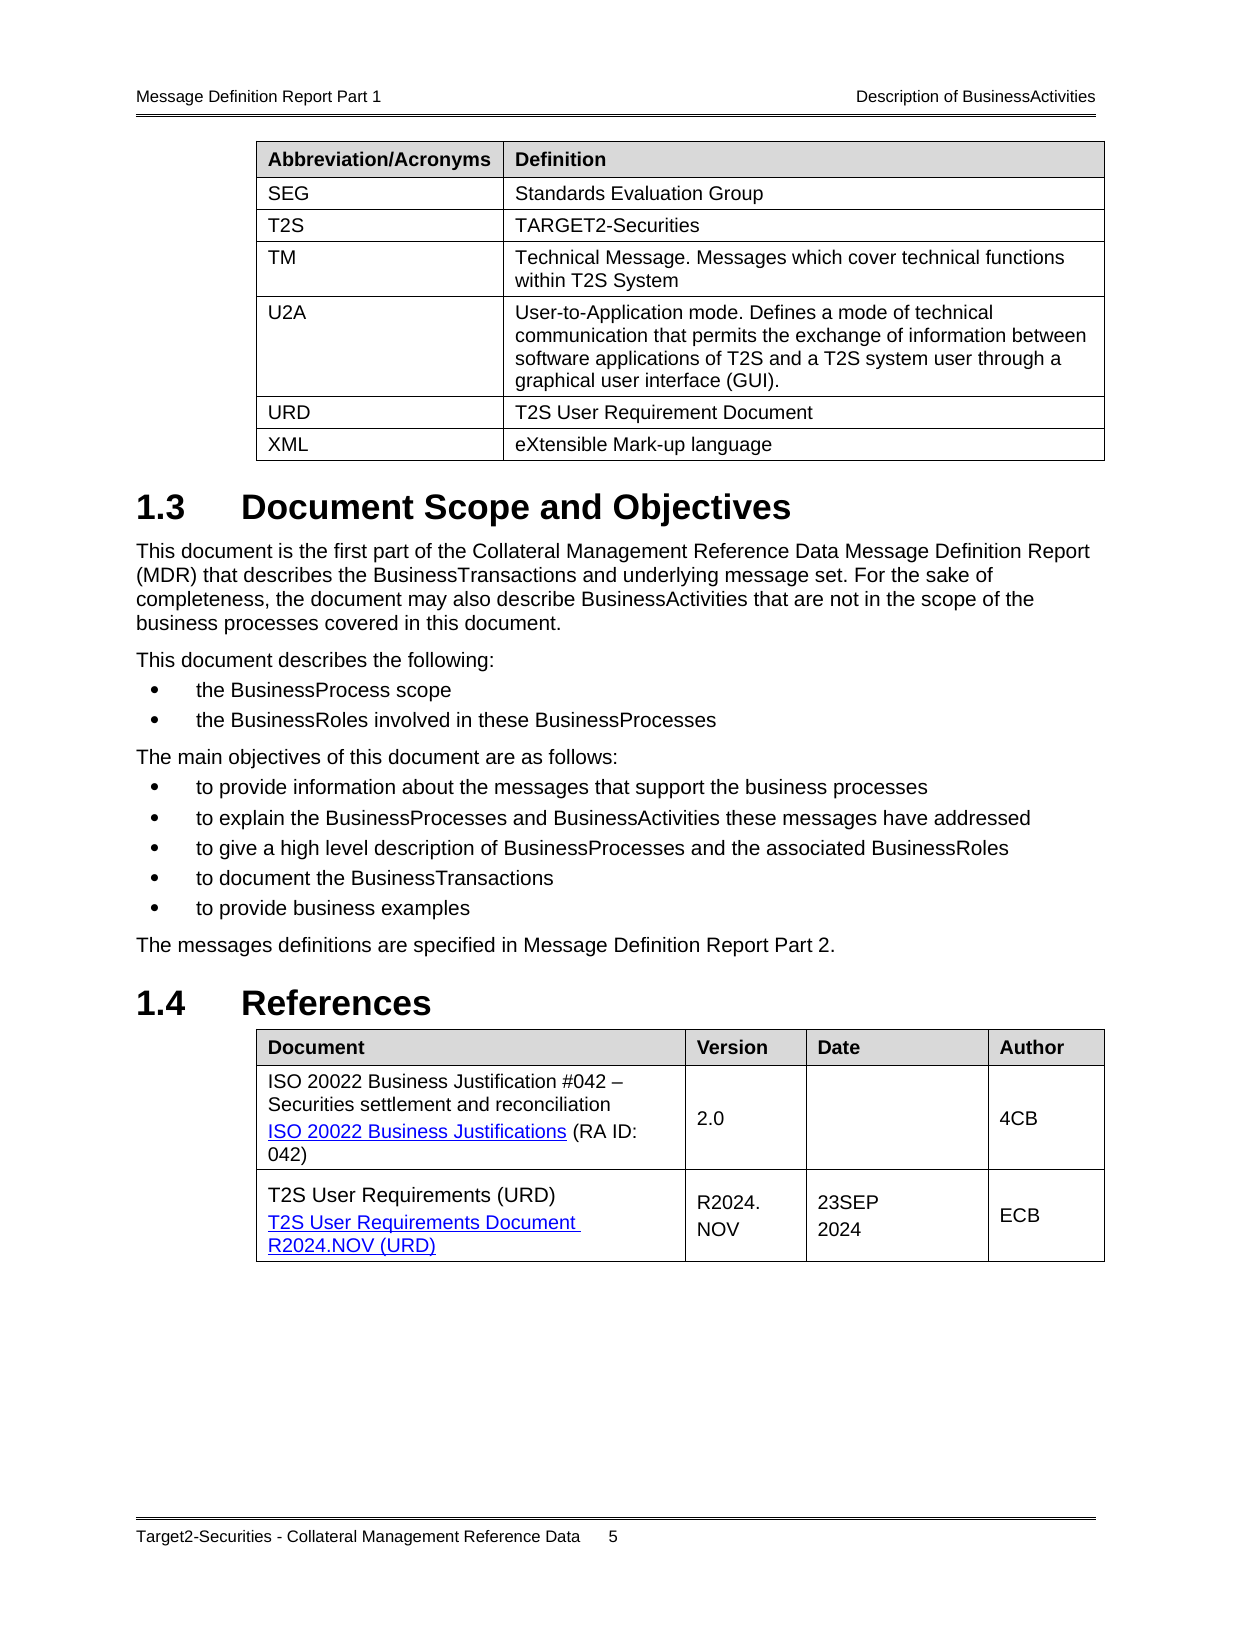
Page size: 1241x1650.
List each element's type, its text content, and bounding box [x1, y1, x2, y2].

table_cell XML [257, 429, 503, 460]
table_cell [807, 1066, 988, 1169]
table_cell R2024. NOV [686, 1170, 806, 1261]
table_header Author [989, 1030, 1104, 1065]
table_header Abbreviation/Acronyms [257, 142, 503, 177]
table_cell User-to-Application mode. Defines a mode of technical communication that permits the exchange of information between software applications of T2S and a T2S system user through a graphical user interface (GUI). [504, 297, 1104, 396]
table_cell SEG [257, 178, 503, 209]
list to give a high level description of BusinessProcesses and the associated BusinessRoles [151, 836, 1104, 860]
list to provide business examples [151, 896, 1104, 920]
text This document describes the following: [136, 648, 1104, 672]
table_cell 2.0 [686, 1066, 806, 1169]
table_cell TM [257, 242, 503, 296]
table_cell 23SEP 2024 [807, 1170, 988, 1261]
subtitle References [136, 982, 1104, 1022]
table_cell eXtensible Mark-up language [504, 429, 1104, 460]
table_header Date [807, 1030, 988, 1065]
list the BusinessProcess scope [151, 678, 1104, 702]
table_cell T2S [257, 210, 503, 241]
list to explain the BusinessProcesses and BusinessActivities these messages have addressed [151, 805, 1104, 829]
table_header Version [686, 1030, 806, 1065]
table_cell T2S User Requirements (URD) T2S User Requirements Document R2024.NOV (URD) [257, 1170, 685, 1261]
table_cell U2A [257, 297, 503, 396]
list to document the BusinessTransactions [151, 866, 1104, 890]
text This document is the first part of the Collateral Management Reference Data Message Definition Report (MDR) that describes the BusinessTransactions and underlying message set. For the sake of completeness, the document may also describe BusinessActivities that are not in the scope of the business processes covered in this document. [136, 539, 1104, 635]
table_cell T2S User Requirement Document [504, 397, 1104, 428]
table_cell Standards Evaluation Group [504, 178, 1104, 209]
list to provide information about the messages that support the business processes [151, 775, 1104, 799]
table_cell Technical Message. Messages which cover technical functions within T2S System [504, 242, 1104, 296]
table_cell TARGET2-Securities [504, 210, 1104, 241]
table_cell ISO 20022 Business Justification #042 – Securities settlement and reconciliation ISO 20022 Business Justifications (RA ID: 042) [257, 1066, 685, 1169]
table_cell 4CB [989, 1066, 1104, 1169]
table_header Definition [504, 142, 1104, 177]
table_cell ECB [989, 1170, 1104, 1261]
list the BusinessRoles involved in these BusinessProcesses [151, 708, 1104, 732]
text The messages definitions are specified in Message Definition Report Part 2. [136, 933, 1104, 957]
text The main objectives of this document are as follows: [136, 745, 1104, 769]
subtitle Document Scope and Objectives [136, 486, 1104, 527]
table_header Document [257, 1030, 685, 1065]
table_cell URD [257, 397, 503, 428]
